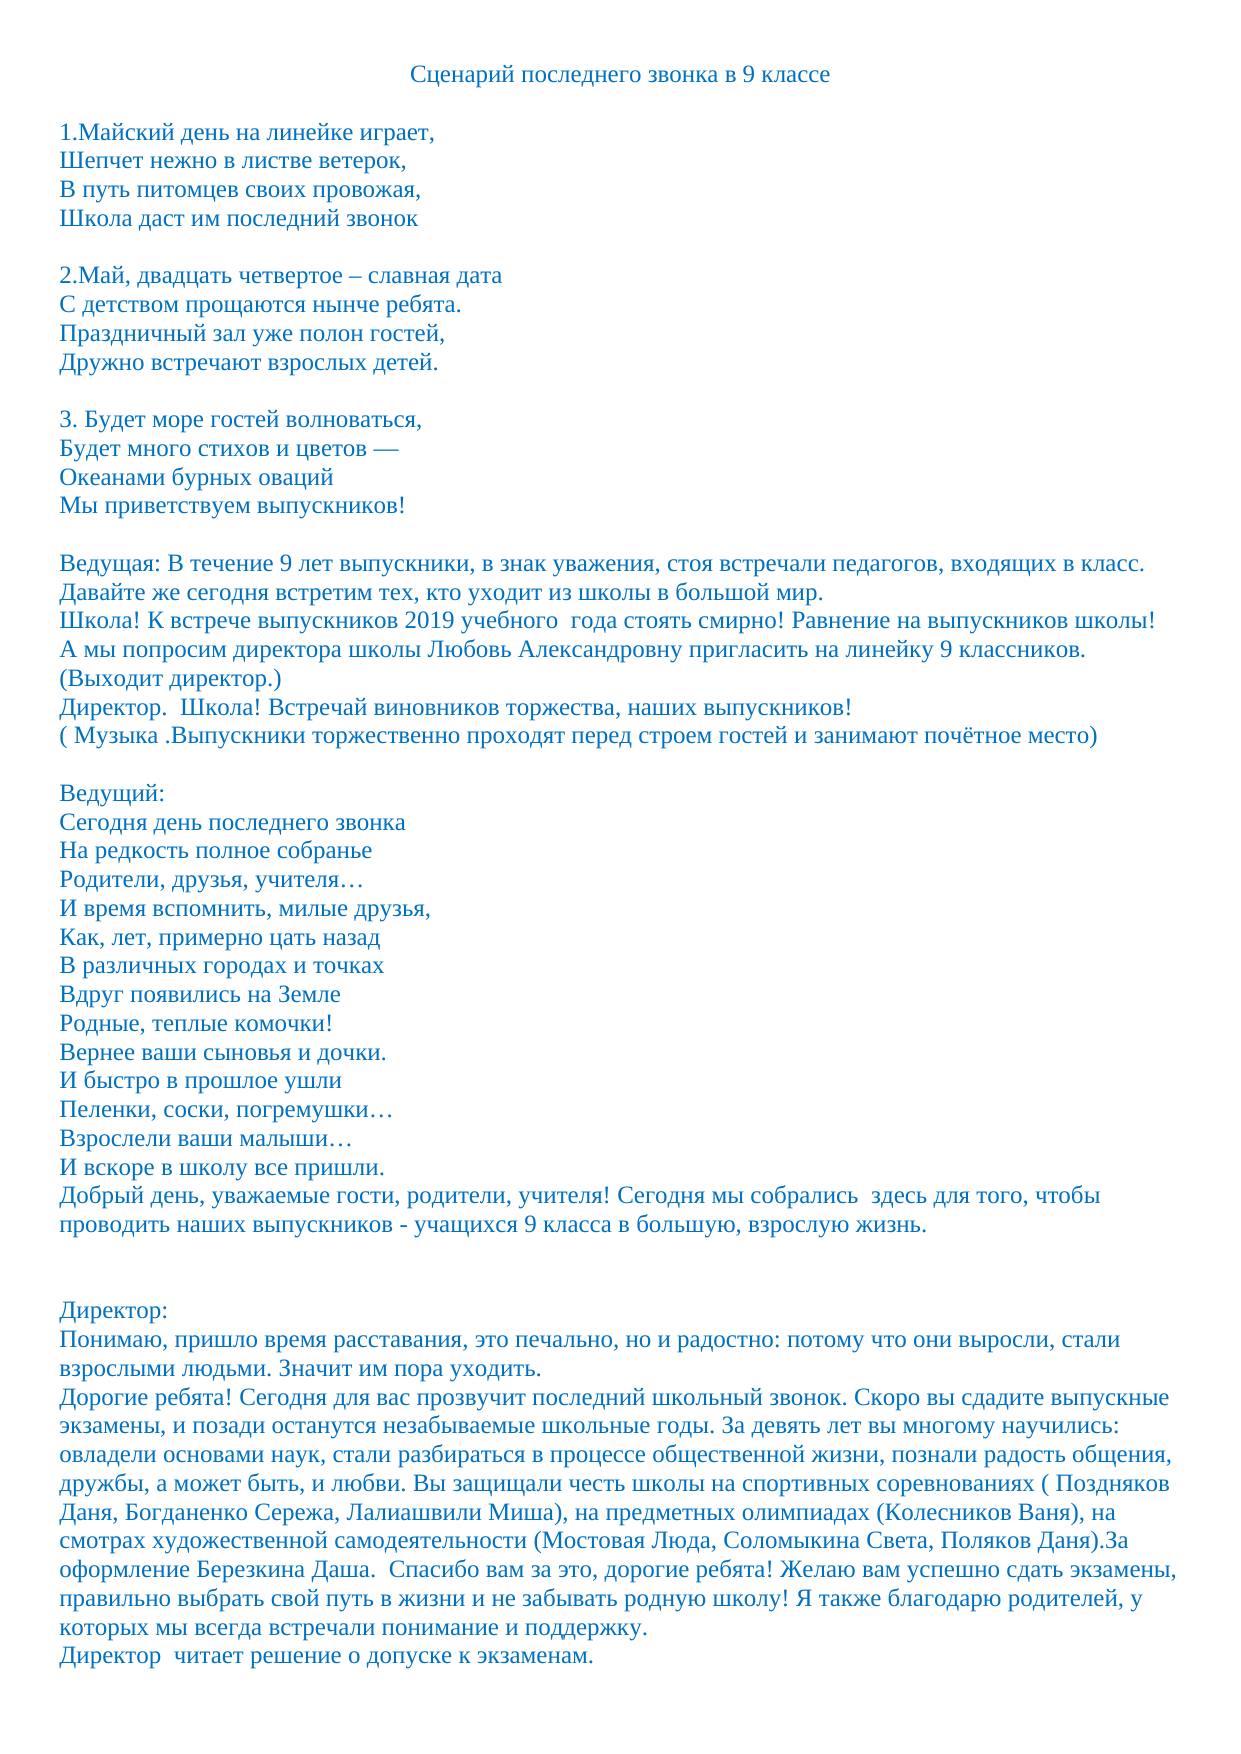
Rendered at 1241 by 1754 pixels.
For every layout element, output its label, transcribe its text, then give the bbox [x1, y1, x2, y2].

text Добрый день, уважаемые гости, родители, учителя! Сегодня мы собрались здесь для того, чтобы проводить наших выпускников - учащихся 9 класса в большую, взрослую жизнь. [59, 1180, 1181, 1238]
text Дружно встречают взрослых детей. [59, 347, 1181, 375]
text А мы попросим директора школы Любовь Александровну пригласить на линейку 9 классников. [59, 634, 1181, 663]
text Шепчет нежно в листве ветерок, [59, 145, 1181, 174]
text Понимаю, пришло время расставания, это печально, но и радостно: потому что они выросли, стали взрослыми людьми. Значит им пора уходить. [59, 1324, 1181, 1382]
text Ведущая: В течение 9 лет выпускники, в знак уважения, стоя встречали педагогов, входящих в класс. Давайте же сегодня встретим тех, кто уходит из школы в большой мир. [59, 548, 1181, 605]
text Океанами бурных оваций [59, 462, 1181, 490]
text Праздничный зал уже полон гостей, [59, 318, 1181, 347]
text Директор читает решение о допуске к экзаменам. [59, 1640, 1181, 1669]
text В путь питомцев своих провожая, [59, 174, 1181, 203]
text 3. Будет море гостей волноваться, [59, 404, 1181, 433]
text Родные, теплые комочки! [59, 1008, 1181, 1037]
text Директор: [59, 1295, 1181, 1324]
text На редкость полное собранье [59, 835, 1181, 864]
text Школа даст им последний звонок [59, 203, 1181, 232]
text Директор. Школа! Встречай виновников торжества, наших выпускников! ( Музыка .Выпускники торжественно проходят перед строем гостей и занимают почётное место) [59, 692, 1181, 749]
text 1.Майский день на линейке играет, [59, 117, 1181, 145]
text (Выходит директор.) [59, 663, 1181, 692]
text И быстро в прошлое ушли [59, 1065, 1181, 1094]
text Взрослели ваши малыши… [59, 1123, 1181, 1152]
text Сегодня день последнего звонка [59, 807, 1181, 835]
text Сценарий последнего звонка в 9 классе [59, 59, 1181, 88]
text Дорогие ребята! Сегодня для вас прозвучит последний школьный звонок. Скоро вы сдадите выпускные экзамены, и позади останутся незабываемые школьные годы. За девять лет вы многому научились: овладели основами наук, стали разбираться в процессе общественной жизни, познали радость общения, дружбы, а может быть, и любви. Вы защищали честь школы на спортивных соревнованиях ( Поздняков Даня, Богданенко Сережа, Лалиашвили Миша), на предметных олимпиадах (Колесников Ваня), на смотрах художественной самодеятельности (Мостовая Люда, Соломыкина Света, Поляков Даня).За оформление Березкина Даша. Спасибо вам за это, дорогие ребята! Желаю вам успешно сдать экзамены, правильно выбрать свой путь в жизни и не забывать родную школу! Я также благодарю родителей, у которых мы всегда встречали понимание и поддержку. [59, 1382, 1181, 1640]
text Пеленки, соски, погремушки… [59, 1094, 1181, 1123]
text Школа! К встрече выпускников 2019 учебного года стоять смирно! Равнение на выпускников школы! [59, 605, 1181, 634]
text Вернее ваши сыновья и дочки. [59, 1037, 1181, 1065]
text Будет много стихов и цветов — [59, 433, 1181, 462]
text Родители, друзья, учителя… [59, 864, 1181, 893]
text 2.Май, двадцать четвертое – славная дата [59, 260, 1181, 289]
text В различных городах и точках [59, 950, 1181, 979]
text Как, лет, примерно цать назад [59, 922, 1181, 950]
text И время вспомнить, милые друзья, [59, 893, 1181, 922]
text И вскоре в школу все пришли. [59, 1152, 1181, 1180]
text Вдруг появились на Земле [59, 979, 1181, 1008]
text Ведущий: [59, 778, 1181, 807]
text С детством прощаются нынче ребята. [59, 289, 1181, 318]
text Мы приветствуем выпускников! [59, 490, 1181, 519]
